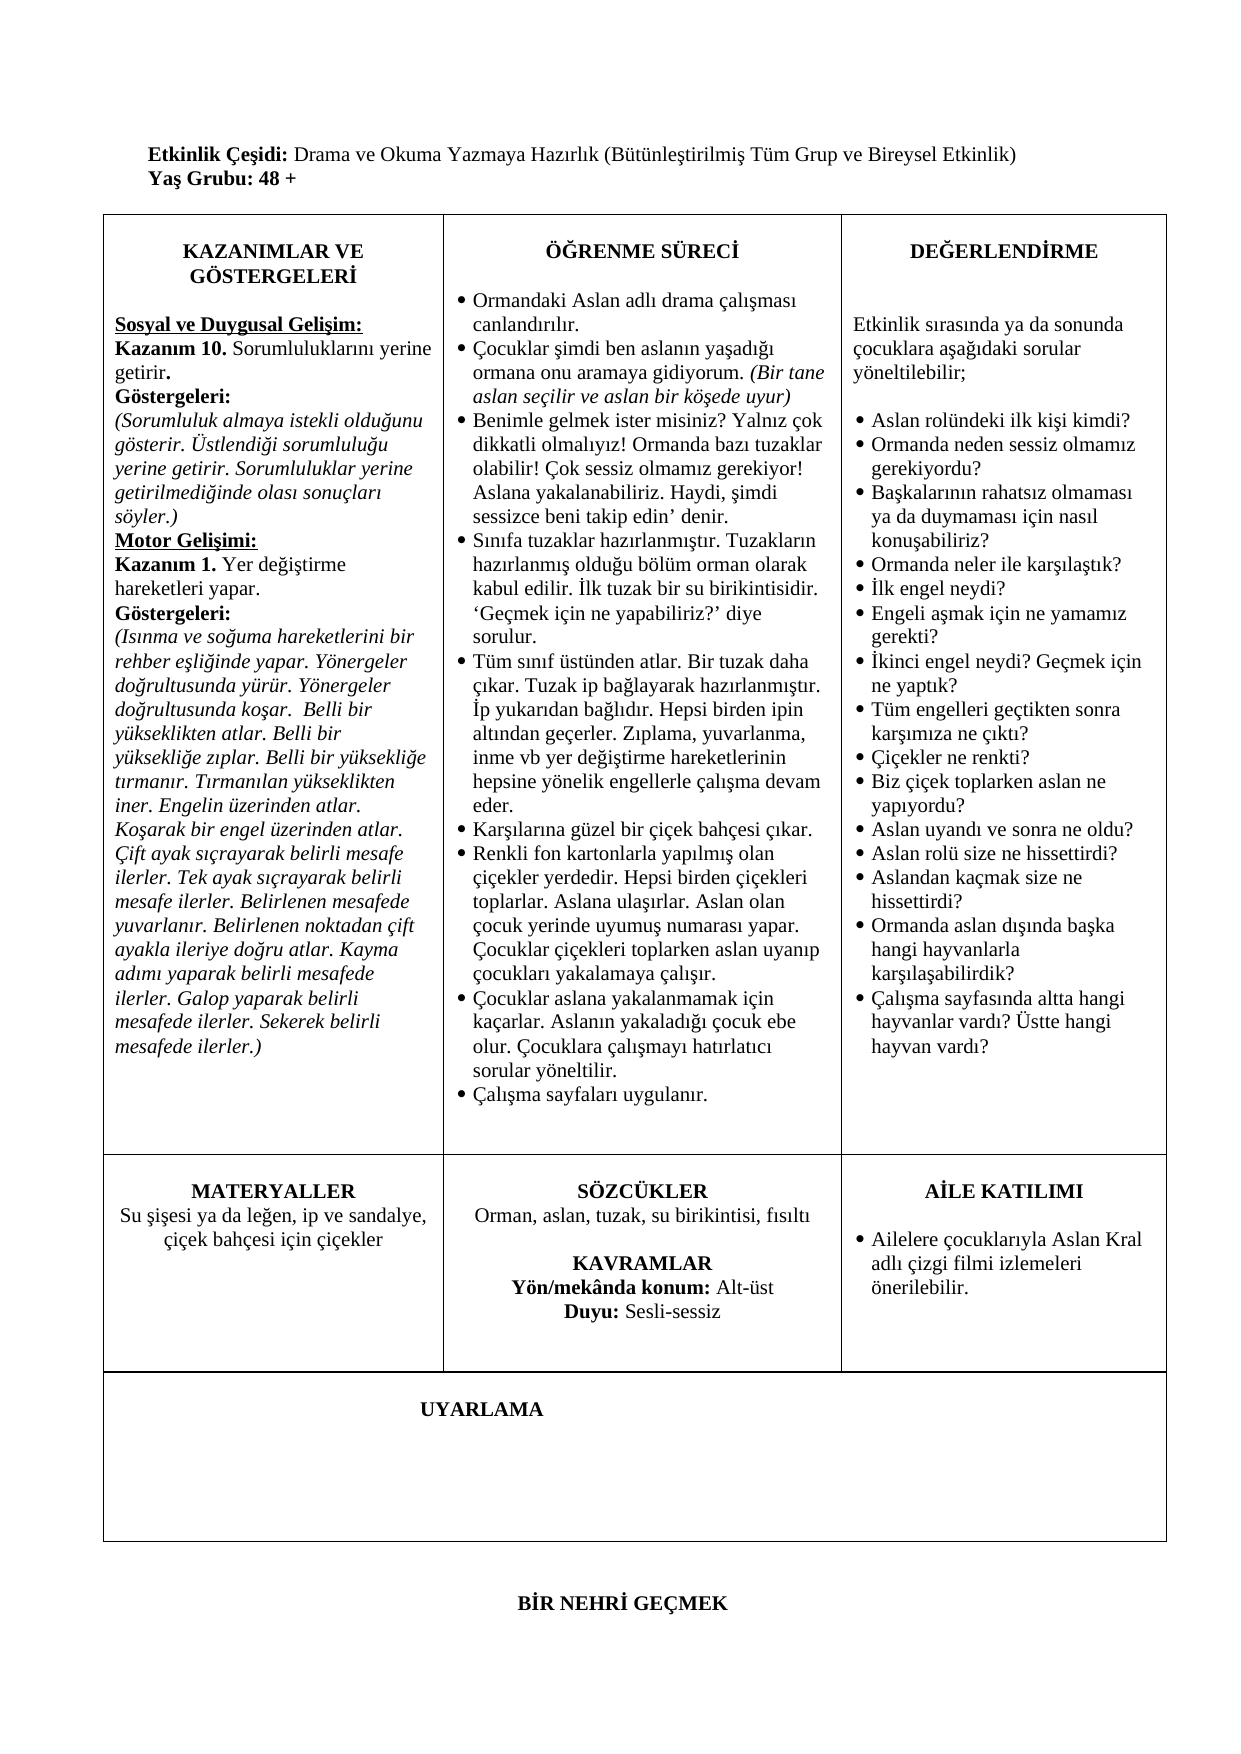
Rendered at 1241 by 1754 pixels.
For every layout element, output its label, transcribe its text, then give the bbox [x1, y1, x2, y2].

text BİR NEHRİ GEÇMEK [148, 1590, 1092, 1614]
table_header KAZANIMLAR VE GÖSTERGELERİ Sosyal ve Duygusal Gelişim: Kazanım 10. Sorumluluklarını yerine getirir. Göstergeleri: (Sorumluluk almaya istekli olduğunu gösterir. Üstlendiği sorumluluğu yerine getirir. Sorumluluklar yerine getirilmediğinde olası sonuçları söyler.) Motor Gelişimi: Kazanım 1. Yer değiştirme hareketleri yapar. Göstergeleri: (Isınma ve soğuma hareketlerini bir rehber eşliğinde yapar. Yönergeler doğrultusunda yürür. Yönergeler doğrultusunda koşar. Belli bir yükseklikten atlar. Belli bir yüksekliğe zıplar. Belli bir yüksekliğe tırmanır. Tırmanılan yükseklikten iner. Engelin üzerinden atlar. Koşarak bir engel üzerinden atlar. Çift ayak sıçrayarak belirli mesafe ilerler. Tek ayak sıçrayarak belirli mesafe ilerler. Belirlenen mesafede yuvarlanır. Belirlenen noktadan çift ayakla ileriye doğru atlar. Kayma adımı yaparak belirli mesafede ilerler. Galop yaparak belirli mesafede ilerler. Sekerek belirli mesafede ilerler.) [104, 215, 443, 1154]
table_cell UYARLAMA [104, 1373, 842, 1541]
table_cell MATERYALLER Su şişesi ya da leğen, ip ve sandalye, çiçek bahçesi için çiçekler [104, 1155, 443, 1371]
text Yaş Grubu: 48 + [148, 166, 1092, 190]
table_cell AİLE KATILIMI Ailelere çocuklarıyla Aslan Kral adlı çizgi filmi izlemeleri önerilebilir. [842, 1155, 1166, 1371]
table_header ÖĞRENME SÜRECİ Ormandaki Aslan adlı drama çalışması canlandırılır. Çocuklar şimdi ben aslanın yaşadığı ormana onu aramaya gidiyorum. (Bir tane aslan seçilir ve aslan bir köşede uyur) Benimle gelmek ister misiniz? Yalnız çok dikkatli olmalıyız! Ormanda bazı tuzaklar olabilir! Çok sessiz olmamız gerekiyor! Aslana yakalanabiliriz. Haydi, şimdi sessizce beni takip edin’ denir. Sınıfa tuzaklar hazırlanmıştır. Tuzakların hazırlanmış olduğu bölüm orman olarak kabul edilir. İlk tuzak bir su birikintisidir. ‘Geçmek için ne yapabiliriz?’ diye sorulur. Tüm sınıf üstünden atlar. Bir tuzak daha çıkar. Tuzak ip bağlayarak hazırlanmıştır. İp yukarıdan bağlıdır. Hepsi birden ipin altından geçerler. Zıplama, yuvarlanma, inme vb yer değiştirme hareketlerinin hepsine yönelik engellerle çalışma devam eder. Karşılarına güzel bir çiçek bahçesi çıkar. Renkli fon kartonlarla yapılmış olan çiçekler yerdedir. Hepsi birden çiçekleri toplarlar. Aslana ulaşırlar. Aslan olan çocuk yerinde uyumuş numarası yapar. Çocuklar çiçekleri toplarken aslan uyanıp çocukları yakalamaya çalışır. Çocuklar aslana yakalanmamak için kaçarlar. Aslanın yakaladığı çocuk ebe olur. Çocuklara çalışmayı hatırlatıcı sorular yöneltilir. Çalışma sayfaları uygulanır. [444, 215, 841, 1154]
table_header DEĞERLENDİRME Etkinlik sırasında ya da sonunda çocuklara aşağıdaki sorular yöneltilebilir; Aslan rolündeki ilk kişi kimdi? Ormanda neden sessiz olmamız gerekiyordu? Başkalarının rahatsız olmaması ya da duymaması için nasıl konuşabiliriz? Ormanda neler ile karşılaştık? İlk engel neydi? Engeli aşmak için ne yamamız gerekti? İkinci engel neydi? Geçmek için ne yaptık? Tüm engelleri geçtikten sonra karşımıza ne çıktı? Çiçekler ne renkti? Biz çiçek toplarken aslan ne yapıyordu? Aslan uyandı ve sonra ne oldu? Aslan rolü size ne hissettirdi? Aslandan kaçmak size ne hissettirdi? Ormanda aslan dışında başka hangi hayvanlarla karşılaşabilirdik? Çalışma sayfasında altta hangi hayvanlar vardı? Üstte hangi hayvan vardı? [842, 215, 1166, 1154]
table_cell SÖZCÜKLER Orman, aslan, tuzak, su birikintisi, fısıltı KAVRAMLAR Yön/mekânda konum: Alt-üst Duyu: Sesli-sessiz [444, 1155, 841, 1371]
text Etkinlik Çeşidi: Drama ve Okuma Yazmaya Hazırlık (Bütünleştirilmiş Tüm Grup ve Bireysel Etkinlik) [148, 142, 1092, 166]
table_cell [842, 1373, 1166, 1541]
